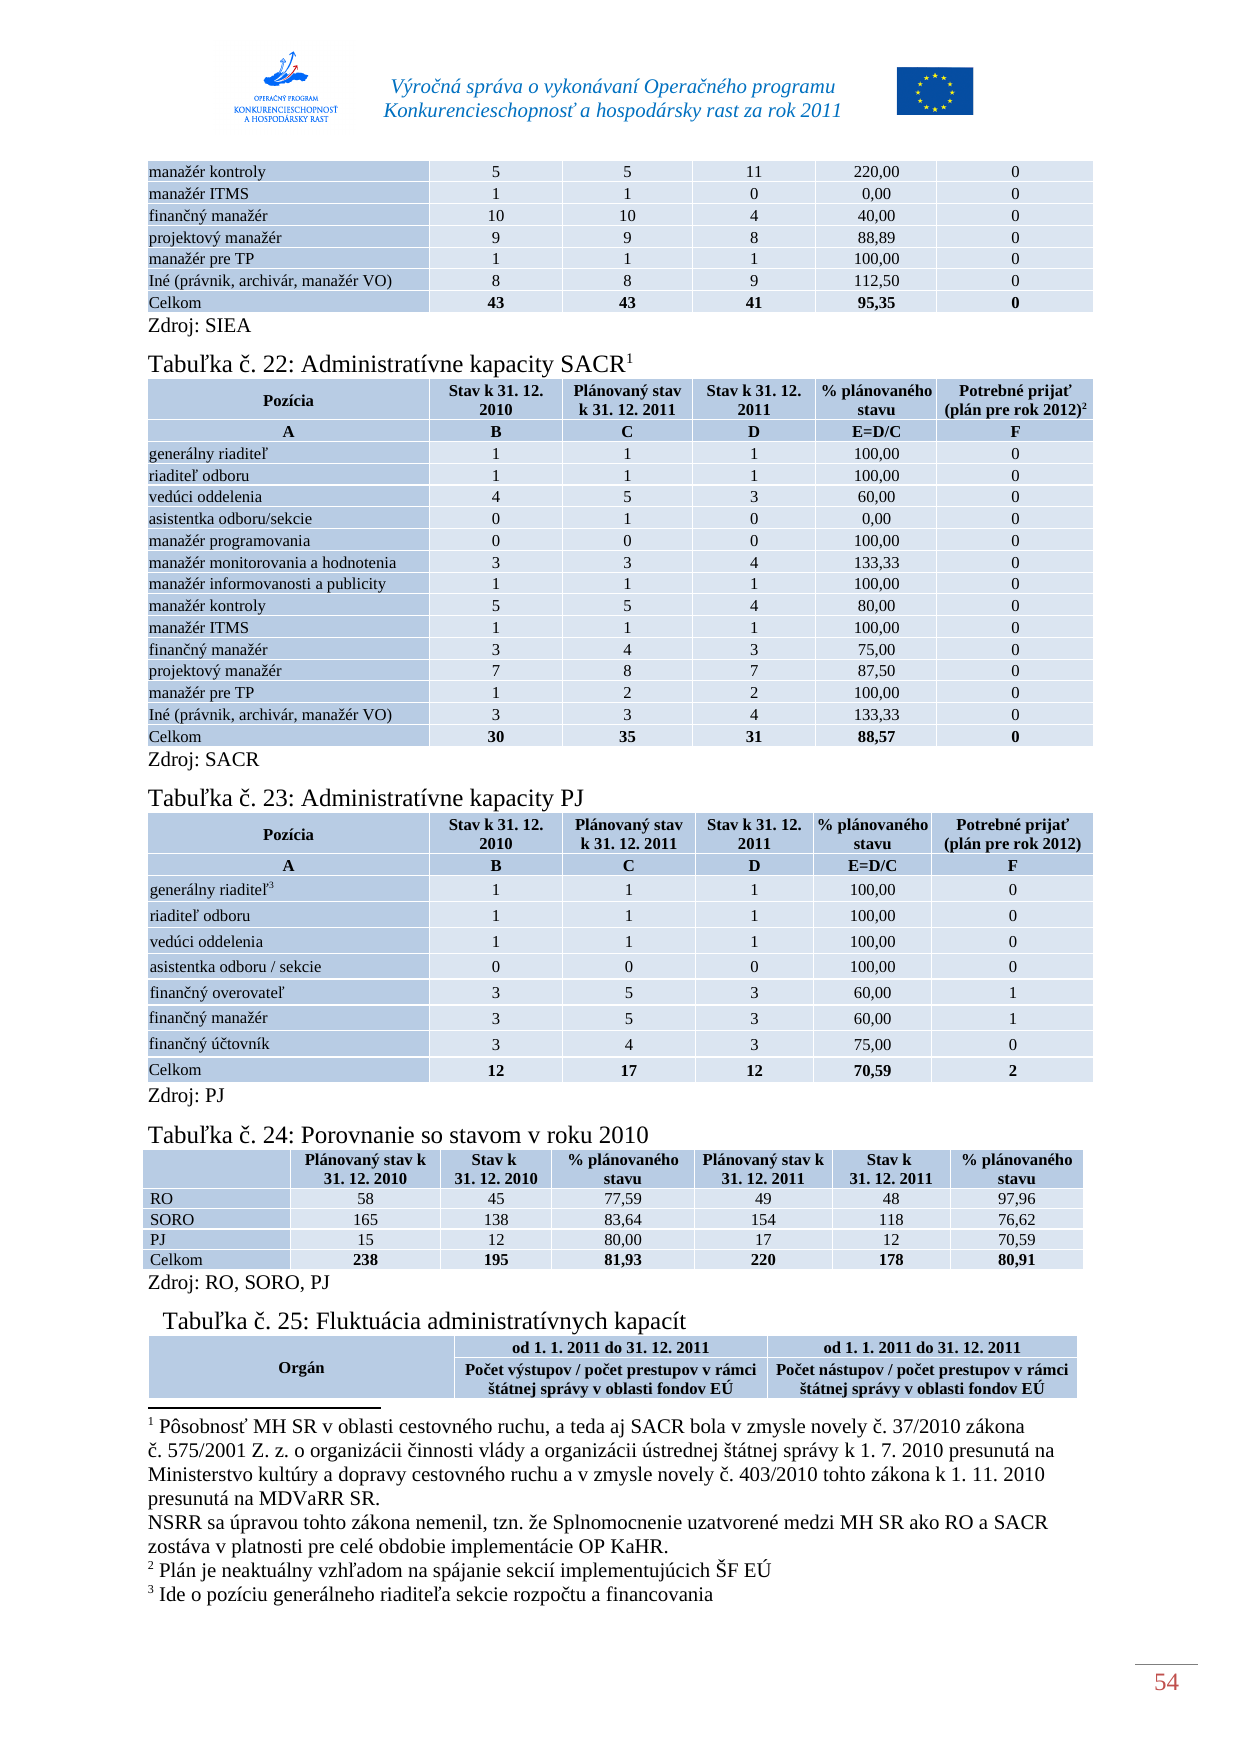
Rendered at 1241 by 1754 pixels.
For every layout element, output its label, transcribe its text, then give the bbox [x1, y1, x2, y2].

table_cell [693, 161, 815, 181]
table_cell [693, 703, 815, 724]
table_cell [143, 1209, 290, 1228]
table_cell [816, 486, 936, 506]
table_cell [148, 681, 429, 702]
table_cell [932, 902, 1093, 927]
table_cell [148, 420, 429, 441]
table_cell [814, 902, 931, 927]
text Zdroj: RO, SORO, PJ [148, 1270, 1078, 1294]
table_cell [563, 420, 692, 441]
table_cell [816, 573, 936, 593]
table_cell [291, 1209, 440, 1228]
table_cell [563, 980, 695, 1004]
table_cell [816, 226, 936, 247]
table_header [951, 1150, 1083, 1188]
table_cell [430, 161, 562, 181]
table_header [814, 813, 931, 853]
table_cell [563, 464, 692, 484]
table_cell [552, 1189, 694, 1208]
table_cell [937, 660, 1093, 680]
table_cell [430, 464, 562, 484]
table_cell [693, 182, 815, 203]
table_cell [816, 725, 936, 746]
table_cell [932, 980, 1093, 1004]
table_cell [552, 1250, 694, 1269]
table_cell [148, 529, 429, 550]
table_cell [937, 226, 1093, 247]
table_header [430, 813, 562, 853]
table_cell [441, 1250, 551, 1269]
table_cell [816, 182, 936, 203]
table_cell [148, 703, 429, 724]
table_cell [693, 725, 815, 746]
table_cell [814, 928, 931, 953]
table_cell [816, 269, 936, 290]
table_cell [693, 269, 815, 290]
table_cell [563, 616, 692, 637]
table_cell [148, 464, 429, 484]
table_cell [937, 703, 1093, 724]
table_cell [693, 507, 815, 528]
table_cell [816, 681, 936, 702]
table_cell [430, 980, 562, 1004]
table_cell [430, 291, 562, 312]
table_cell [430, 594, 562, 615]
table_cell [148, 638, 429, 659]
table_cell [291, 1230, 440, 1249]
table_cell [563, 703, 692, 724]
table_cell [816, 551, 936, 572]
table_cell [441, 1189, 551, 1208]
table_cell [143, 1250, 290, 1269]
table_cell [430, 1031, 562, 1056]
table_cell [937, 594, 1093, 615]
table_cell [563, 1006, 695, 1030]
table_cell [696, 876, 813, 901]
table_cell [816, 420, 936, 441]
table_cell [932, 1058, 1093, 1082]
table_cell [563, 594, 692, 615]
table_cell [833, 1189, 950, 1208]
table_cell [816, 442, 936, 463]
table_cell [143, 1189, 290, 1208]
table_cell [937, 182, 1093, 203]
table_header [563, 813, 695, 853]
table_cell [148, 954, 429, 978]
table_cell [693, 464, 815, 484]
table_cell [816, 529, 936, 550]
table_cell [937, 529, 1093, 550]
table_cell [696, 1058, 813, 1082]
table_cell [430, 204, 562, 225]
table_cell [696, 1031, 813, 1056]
picture [896, 67, 974, 115]
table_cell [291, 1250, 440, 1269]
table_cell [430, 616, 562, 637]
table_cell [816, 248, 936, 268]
picture [212, 40, 357, 135]
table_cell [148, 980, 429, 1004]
text Tabuľka č. 22: Administratívne kapacity SACR [148, 349, 1078, 378]
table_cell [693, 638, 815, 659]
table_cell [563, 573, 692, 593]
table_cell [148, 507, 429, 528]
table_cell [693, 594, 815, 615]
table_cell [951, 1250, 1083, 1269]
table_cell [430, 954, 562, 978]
text Zdroj: PJ [148, 1083, 1078, 1107]
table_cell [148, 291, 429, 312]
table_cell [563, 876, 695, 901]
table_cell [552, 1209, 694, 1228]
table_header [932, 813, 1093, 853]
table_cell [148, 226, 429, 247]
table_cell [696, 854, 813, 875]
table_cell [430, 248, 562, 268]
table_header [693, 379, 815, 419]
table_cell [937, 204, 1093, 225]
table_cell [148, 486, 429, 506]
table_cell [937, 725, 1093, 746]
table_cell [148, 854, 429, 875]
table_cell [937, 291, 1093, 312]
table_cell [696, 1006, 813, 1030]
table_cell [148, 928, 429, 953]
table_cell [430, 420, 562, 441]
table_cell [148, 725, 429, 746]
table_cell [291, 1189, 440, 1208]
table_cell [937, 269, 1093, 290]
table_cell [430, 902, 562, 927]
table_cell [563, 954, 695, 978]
text Zdroj: SIEA [148, 313, 1078, 337]
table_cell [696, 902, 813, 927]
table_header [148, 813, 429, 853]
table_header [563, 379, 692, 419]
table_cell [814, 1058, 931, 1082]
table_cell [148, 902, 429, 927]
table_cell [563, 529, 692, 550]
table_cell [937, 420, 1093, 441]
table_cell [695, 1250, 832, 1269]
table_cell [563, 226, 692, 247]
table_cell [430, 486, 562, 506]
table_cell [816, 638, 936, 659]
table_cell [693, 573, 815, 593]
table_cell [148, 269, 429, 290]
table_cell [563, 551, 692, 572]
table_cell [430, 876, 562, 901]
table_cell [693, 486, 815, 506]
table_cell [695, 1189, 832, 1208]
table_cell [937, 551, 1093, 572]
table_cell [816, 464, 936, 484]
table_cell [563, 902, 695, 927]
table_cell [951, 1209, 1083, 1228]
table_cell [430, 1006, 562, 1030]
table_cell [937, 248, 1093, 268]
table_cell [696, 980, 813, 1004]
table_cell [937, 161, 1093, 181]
text Tabuľka č. 25: Fluktuácia administratívnych kapacít [148, 1306, 1078, 1335]
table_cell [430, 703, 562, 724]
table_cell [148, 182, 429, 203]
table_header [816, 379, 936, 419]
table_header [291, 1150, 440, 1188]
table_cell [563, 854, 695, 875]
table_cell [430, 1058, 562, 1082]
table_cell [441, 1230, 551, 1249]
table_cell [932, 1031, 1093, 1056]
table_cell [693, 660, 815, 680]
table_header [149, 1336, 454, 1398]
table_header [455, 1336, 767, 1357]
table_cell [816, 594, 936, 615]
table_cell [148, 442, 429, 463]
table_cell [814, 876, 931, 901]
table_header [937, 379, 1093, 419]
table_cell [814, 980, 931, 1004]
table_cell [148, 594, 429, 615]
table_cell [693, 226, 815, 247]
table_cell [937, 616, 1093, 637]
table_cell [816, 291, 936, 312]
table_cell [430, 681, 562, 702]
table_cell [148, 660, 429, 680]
text Zdroj: SACR [148, 747, 1078, 771]
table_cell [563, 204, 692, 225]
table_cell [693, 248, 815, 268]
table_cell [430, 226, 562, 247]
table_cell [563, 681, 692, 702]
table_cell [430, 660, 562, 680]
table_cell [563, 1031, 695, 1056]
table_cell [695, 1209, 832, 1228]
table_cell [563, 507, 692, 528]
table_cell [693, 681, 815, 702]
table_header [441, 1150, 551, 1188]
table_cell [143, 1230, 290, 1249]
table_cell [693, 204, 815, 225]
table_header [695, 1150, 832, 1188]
text Tabuľka č. 24: Porovnanie so stavom v roku 2010 [148, 1120, 1078, 1149]
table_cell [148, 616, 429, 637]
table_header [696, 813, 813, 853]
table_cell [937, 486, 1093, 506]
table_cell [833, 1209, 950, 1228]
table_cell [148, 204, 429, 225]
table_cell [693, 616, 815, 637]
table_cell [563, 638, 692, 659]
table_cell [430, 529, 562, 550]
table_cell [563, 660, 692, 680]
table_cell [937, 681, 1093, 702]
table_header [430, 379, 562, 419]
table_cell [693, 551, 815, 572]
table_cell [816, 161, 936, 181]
text Tabuľka č. 23: Administratívne kapacity PJ [148, 783, 1078, 812]
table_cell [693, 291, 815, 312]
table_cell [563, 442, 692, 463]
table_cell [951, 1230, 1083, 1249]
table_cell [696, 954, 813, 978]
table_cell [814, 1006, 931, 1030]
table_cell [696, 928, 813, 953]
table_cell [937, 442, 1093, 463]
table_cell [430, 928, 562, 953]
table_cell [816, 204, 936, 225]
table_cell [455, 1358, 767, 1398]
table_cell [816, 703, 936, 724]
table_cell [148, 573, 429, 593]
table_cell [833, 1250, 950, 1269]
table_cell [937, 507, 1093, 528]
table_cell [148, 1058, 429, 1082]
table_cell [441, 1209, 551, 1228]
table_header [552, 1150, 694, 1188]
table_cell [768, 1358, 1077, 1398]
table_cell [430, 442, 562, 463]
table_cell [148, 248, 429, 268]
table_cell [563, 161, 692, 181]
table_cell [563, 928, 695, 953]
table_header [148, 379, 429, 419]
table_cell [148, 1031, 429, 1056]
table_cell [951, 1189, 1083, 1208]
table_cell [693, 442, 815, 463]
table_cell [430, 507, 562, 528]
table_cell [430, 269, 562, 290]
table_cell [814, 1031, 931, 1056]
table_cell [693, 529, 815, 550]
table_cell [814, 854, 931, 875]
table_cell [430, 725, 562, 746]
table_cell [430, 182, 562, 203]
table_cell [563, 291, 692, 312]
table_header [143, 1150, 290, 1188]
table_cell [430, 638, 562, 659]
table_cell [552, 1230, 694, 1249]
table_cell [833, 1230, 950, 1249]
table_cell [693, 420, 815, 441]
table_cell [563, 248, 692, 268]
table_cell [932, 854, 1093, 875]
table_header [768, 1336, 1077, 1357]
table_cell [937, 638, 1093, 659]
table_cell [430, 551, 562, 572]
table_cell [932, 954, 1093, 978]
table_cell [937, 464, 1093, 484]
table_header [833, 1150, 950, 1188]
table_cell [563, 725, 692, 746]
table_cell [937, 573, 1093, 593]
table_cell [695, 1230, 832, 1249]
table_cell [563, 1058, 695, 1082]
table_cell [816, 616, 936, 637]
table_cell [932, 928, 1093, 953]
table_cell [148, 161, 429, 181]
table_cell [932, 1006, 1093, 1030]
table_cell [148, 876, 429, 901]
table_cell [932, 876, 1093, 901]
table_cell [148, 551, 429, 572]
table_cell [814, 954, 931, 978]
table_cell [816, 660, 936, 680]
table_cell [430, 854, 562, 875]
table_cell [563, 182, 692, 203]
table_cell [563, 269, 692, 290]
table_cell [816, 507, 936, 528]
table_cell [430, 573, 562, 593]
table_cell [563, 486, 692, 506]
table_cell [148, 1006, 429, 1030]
